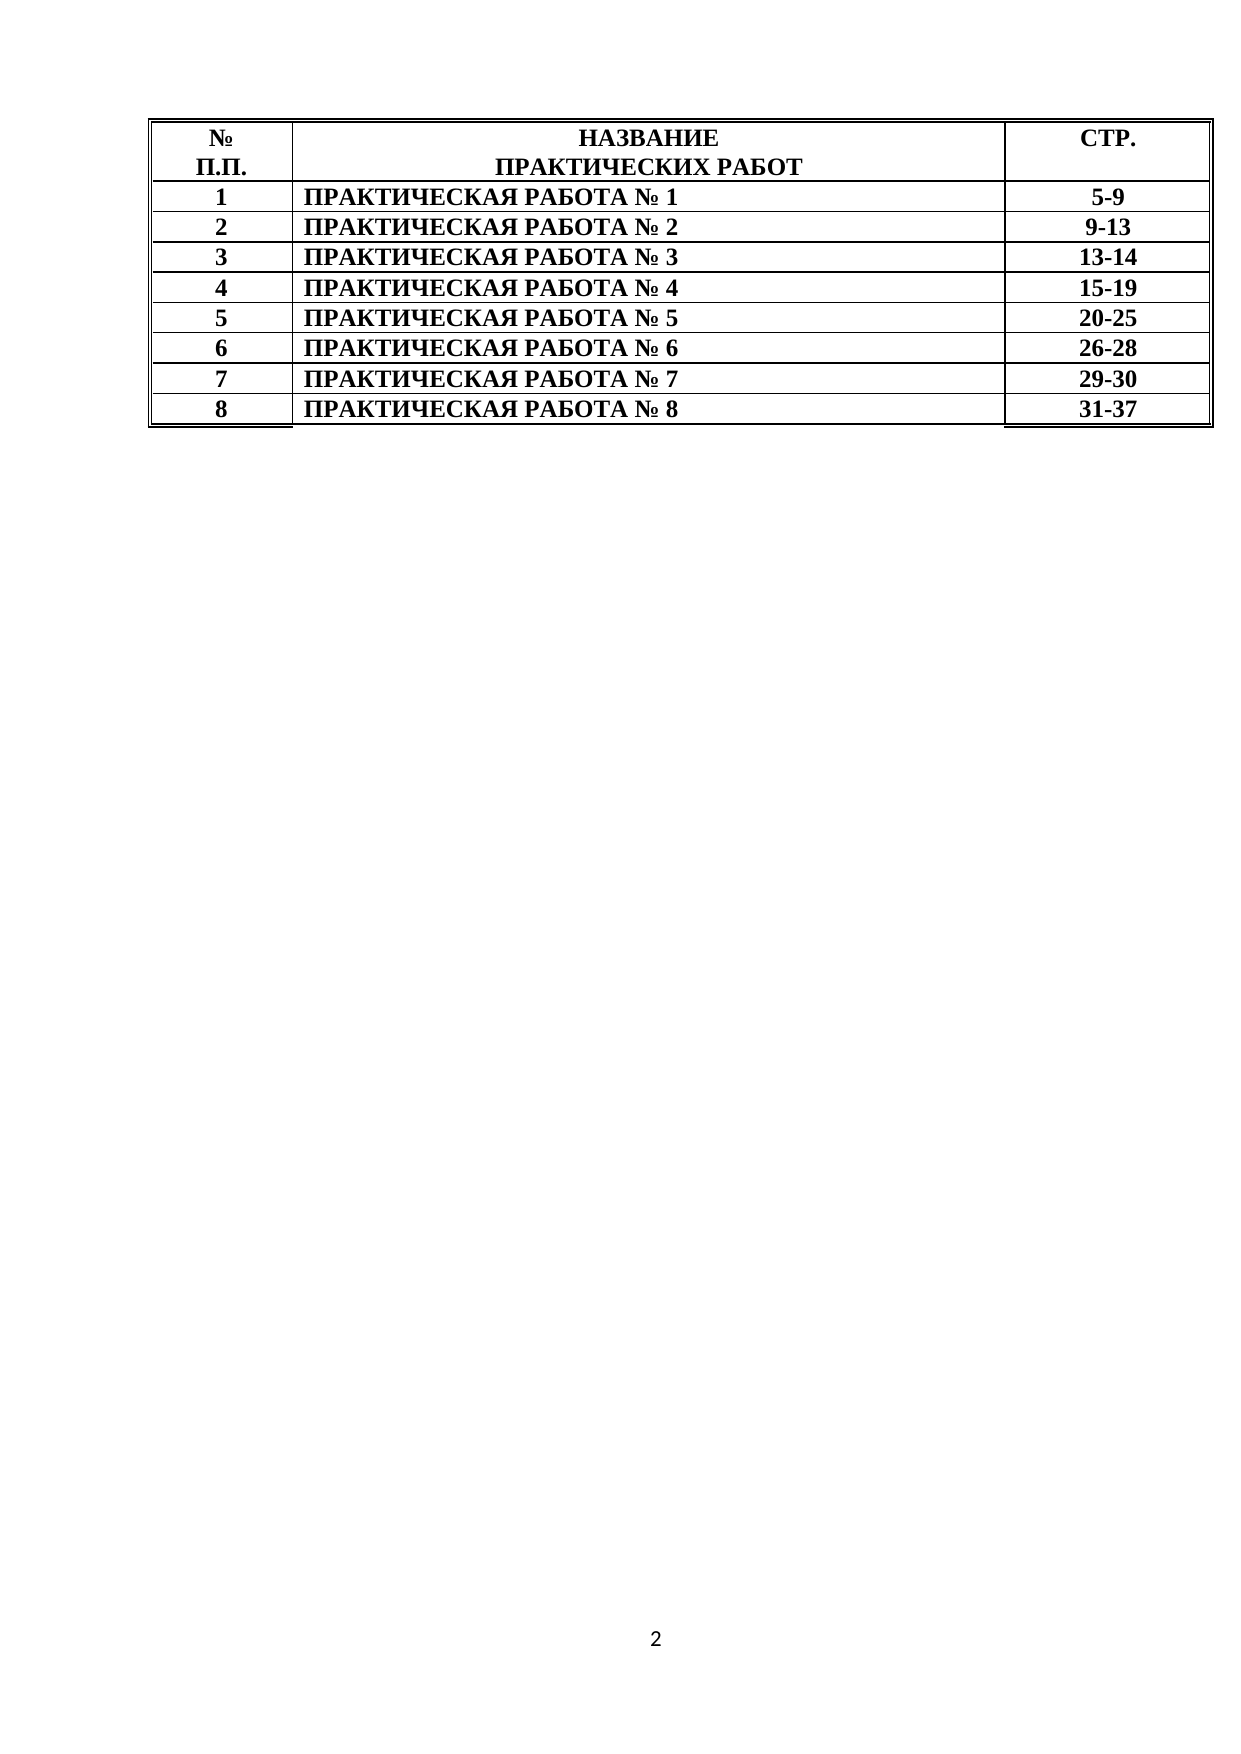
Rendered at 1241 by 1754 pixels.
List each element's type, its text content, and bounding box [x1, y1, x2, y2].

table_cell ПРАКТИЧЕСКАЯ РАБОТА № 7 [293, 364, 1004, 392]
table_cell ПРАКТИЧЕСКАЯ РАБОТА № 4 [293, 273, 1004, 302]
table_cell 7 [152, 363, 292, 392]
table_cell ПРАКТИЧЕСКАЯ РАБОТА № 8 [293, 394, 1004, 423]
table_cell 8 [152, 394, 292, 423]
table_cell 1 [152, 181, 292, 211]
table_cell 31-37 [1006, 394, 1209, 423]
table_cell 15-19 [1006, 273, 1209, 302]
table_cell 4 [152, 272, 292, 302]
table_cell ПРАКТИЧЕСКАЯ РАБОТА № 6 [293, 333, 1004, 362]
table_header Стр. [1006, 123, 1209, 180]
table_cell ПРАКТИЧЕСКАЯ РАБОТА № 5 [293, 303, 1004, 332]
table_cell 9-13 [1006, 212, 1209, 241]
table_cell 26-28 [1006, 333, 1209, 362]
table_cell 13-14 [1006, 243, 1209, 271]
table_cell ПРАКТИЧЕСКАЯ РАБОТА № 1 [293, 182, 1004, 211]
table_cell ПРАКТИЧЕСКАЯ РАБОТА № 2 [293, 212, 1004, 241]
table_cell 5 [152, 303, 292, 332]
table_cell ПРАКТИЧЕСКАЯ РАБОТА № 3 [293, 243, 1004, 271]
table_cell 3 [152, 242, 292, 271]
table_cell 5-9 [1006, 182, 1209, 211]
table_cell 29-30 [1006, 364, 1209, 392]
table_cell 2 [152, 212, 292, 241]
table_cell 20-25 [1006, 303, 1209, 332]
table_header № п.п. [152, 123, 292, 180]
table_header Название практических работ [293, 123, 1004, 180]
table_cell 6 [152, 333, 292, 362]
